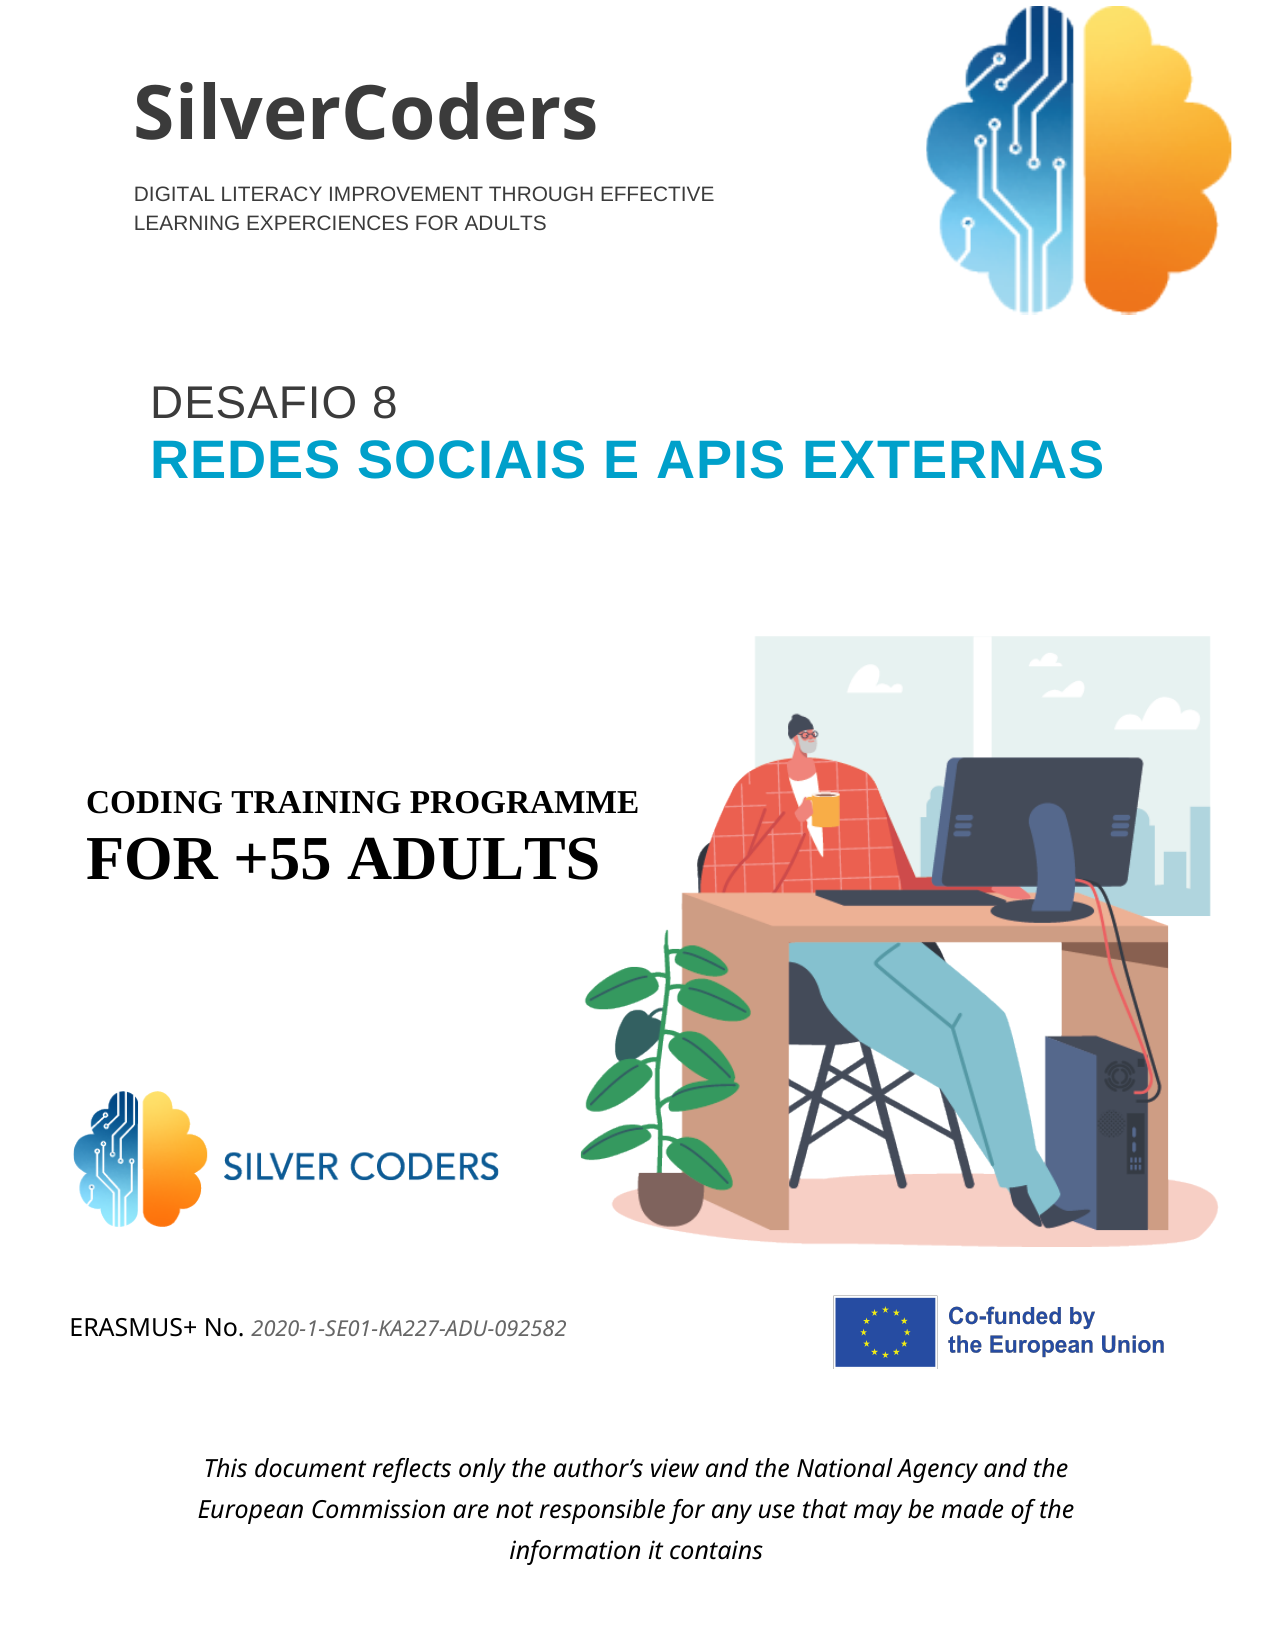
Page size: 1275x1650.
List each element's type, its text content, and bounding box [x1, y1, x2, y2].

picture [831, 1290, 1186, 1375]
subtitle DESAFIO 8 REDES SOCIAIS E APIs EXTERNAS [150, 375, 1125, 490]
picture [580, 862, 590, 877]
picture [926, 6, 1232, 315]
picture [73, 1091, 499, 1227]
picture [580, 636, 1219, 1247]
